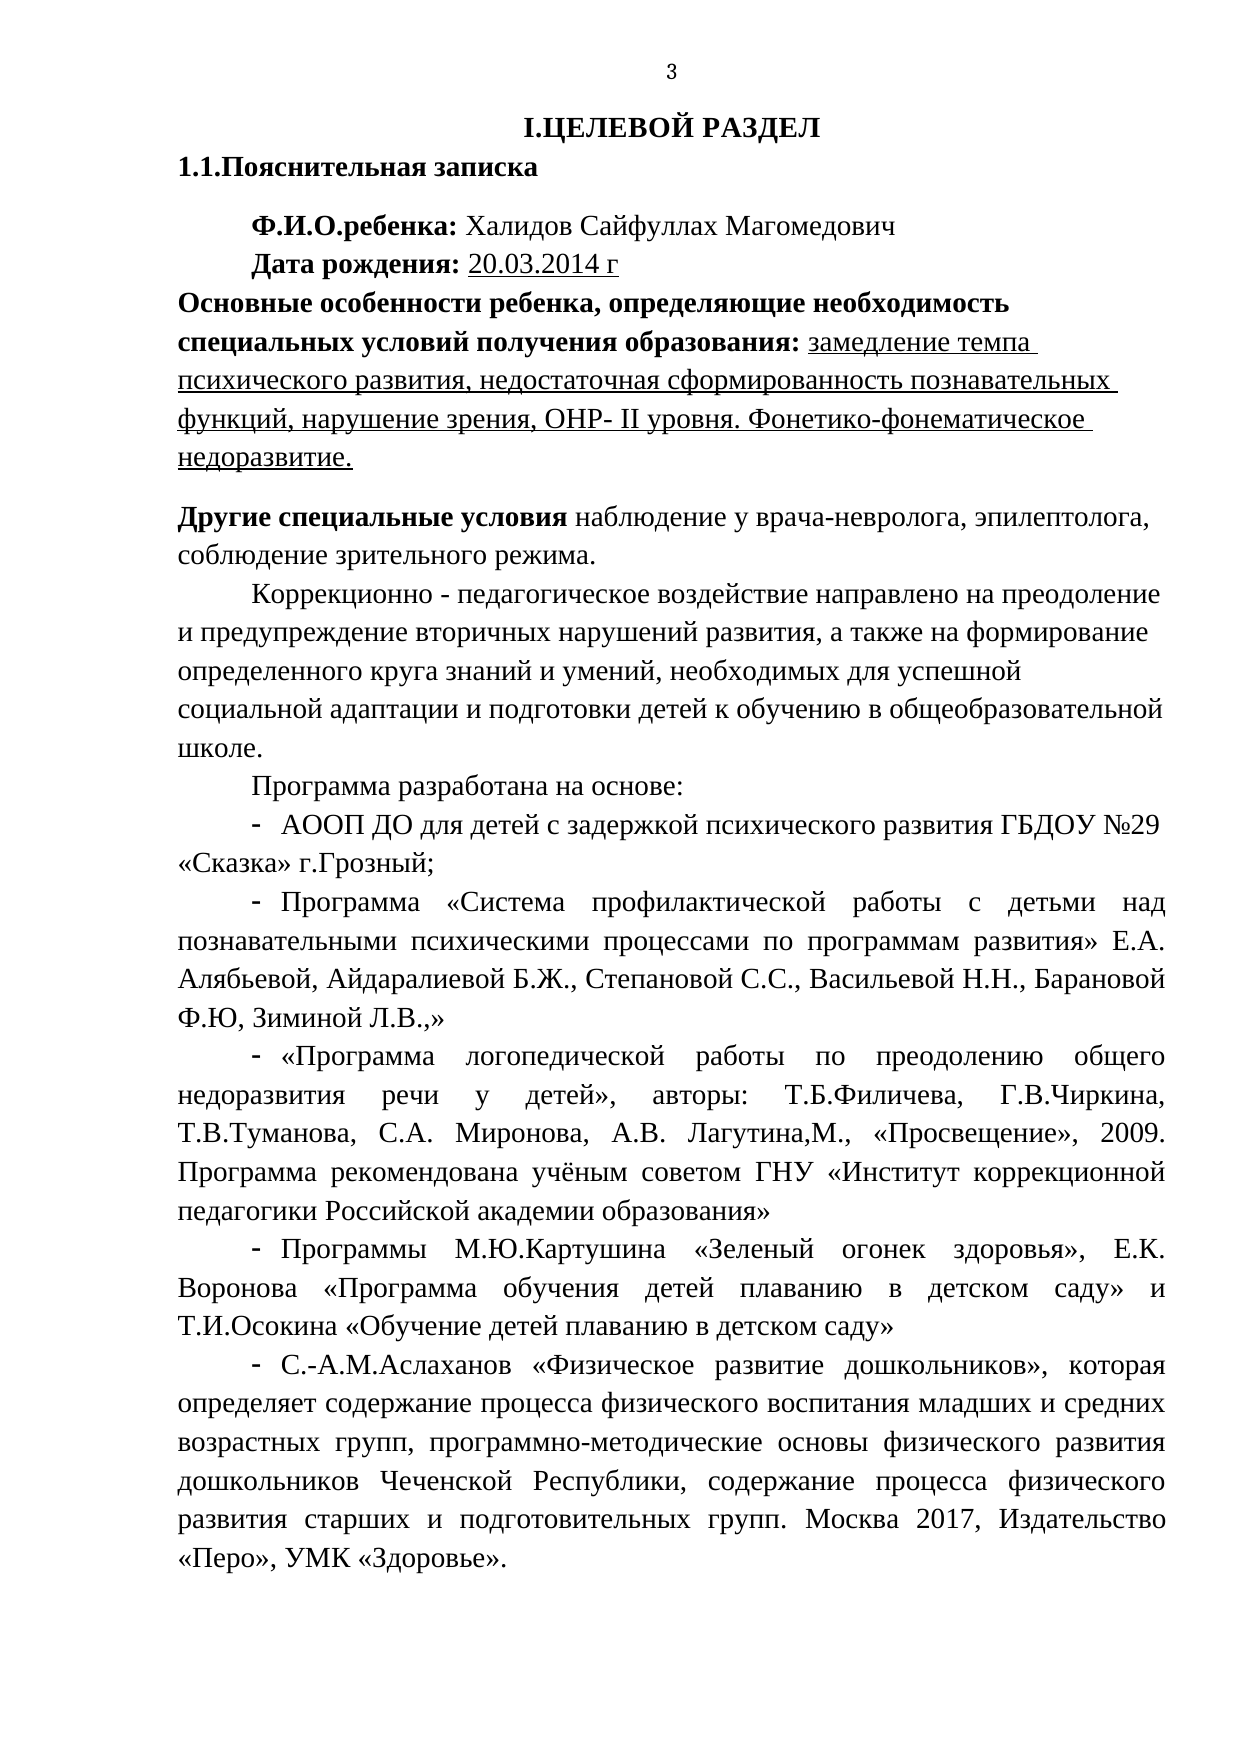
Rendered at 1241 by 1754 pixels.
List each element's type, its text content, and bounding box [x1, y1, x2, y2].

list Программы М.Ю.Картушина «Зеленый огонек здоровья», Е.К. Воронова «Программа обучения детей плаванию в детском саду» и Т.И.Осокина «Обучение детей плаванию в детском саду» [177, 1231, 1166, 1342]
text I.ЦЕЛЕВОЙ РАЗДЕЛ [177, 110, 1166, 144]
list «Программа логопедической работы по преодолению общего недоразвития речи у детей», авторы: Т.Б.Филичева, Г.В.Чиркина, Т.В.Туманова, С.А. Миронова, А.В. Лагутина,М., «Просвещение», 2009. Программа рекомендована учёным советом ГНУ «Институт коррекционной педагогики Российской академии образования» [177, 1038, 1166, 1226]
text Основные особенности ребенка, определяющие необходимость специальных условий получения образования: замедление темпа психического развития, недостаточная сформированность познавательных функций, нарушение зрения, ОНР- II уровня. Фонетико-фонематическое недоразвитие. [177, 285, 1166, 473]
text Другие специальные условия наблюдение у врача-невролога, эпилептолога, соблюдение зрительного режима. [177, 499, 1166, 571]
text 1.1.Пояснительная записка [177, 149, 1166, 182]
list Программа «Система профилактической работы с детьми над познавательными психическими процессами по программам развития» Е.А. Алябьевой, Айдаралиевой Б.Ж., Степановой С.С., Васильевой Н.Н., Барановой Ф.Ю, Зиминой Л.В.,» [177, 884, 1166, 923]
list Программа разработана на основе: [177, 768, 1166, 802]
text Ф.И.О.ребенка: Халидов Сайфуллах Магомедович [177, 208, 1166, 242]
list Программа «Система профилактической работы с детьми над познавательными психическими процессами по программам развития» Е.А. Алябьевой, Айдаралиевой Б.Ж., Степановой С.С., Васильевой Н.Н., Барановой Ф.Ю, Зиминой Л.В.,» [177, 995, 1166, 1033]
text Дата рождения: 20.03.2014 г [177, 247, 1166, 280]
list С.-А.М.Аслаханов «Физическое развитие дошкольников», которая определяет содержание процесса физического воспитания младших и средних возрастных групп, программно-методические основы физического развития дошкольников Чеченской Республики, содержание процесса физического развития старших и подготовительных групп. Москва 2017, Издательство «Перо», УМК «Здоровье». [177, 1347, 1166, 1573]
text Коррекционно - педагогическое воздействие направлено на преодоление и предупреждение вторичных нарушений развития, а также на формирование определенного круга знаний и умений, необходимых для успешной социальной адаптации и подготовки детей к обучению в общеобразовательной школе. [177, 576, 1166, 763]
list АООП ДО для детей с задержкой психического развития ГБДОУ №29 «Сказка» г.Грозный; [177, 807, 1166, 879]
